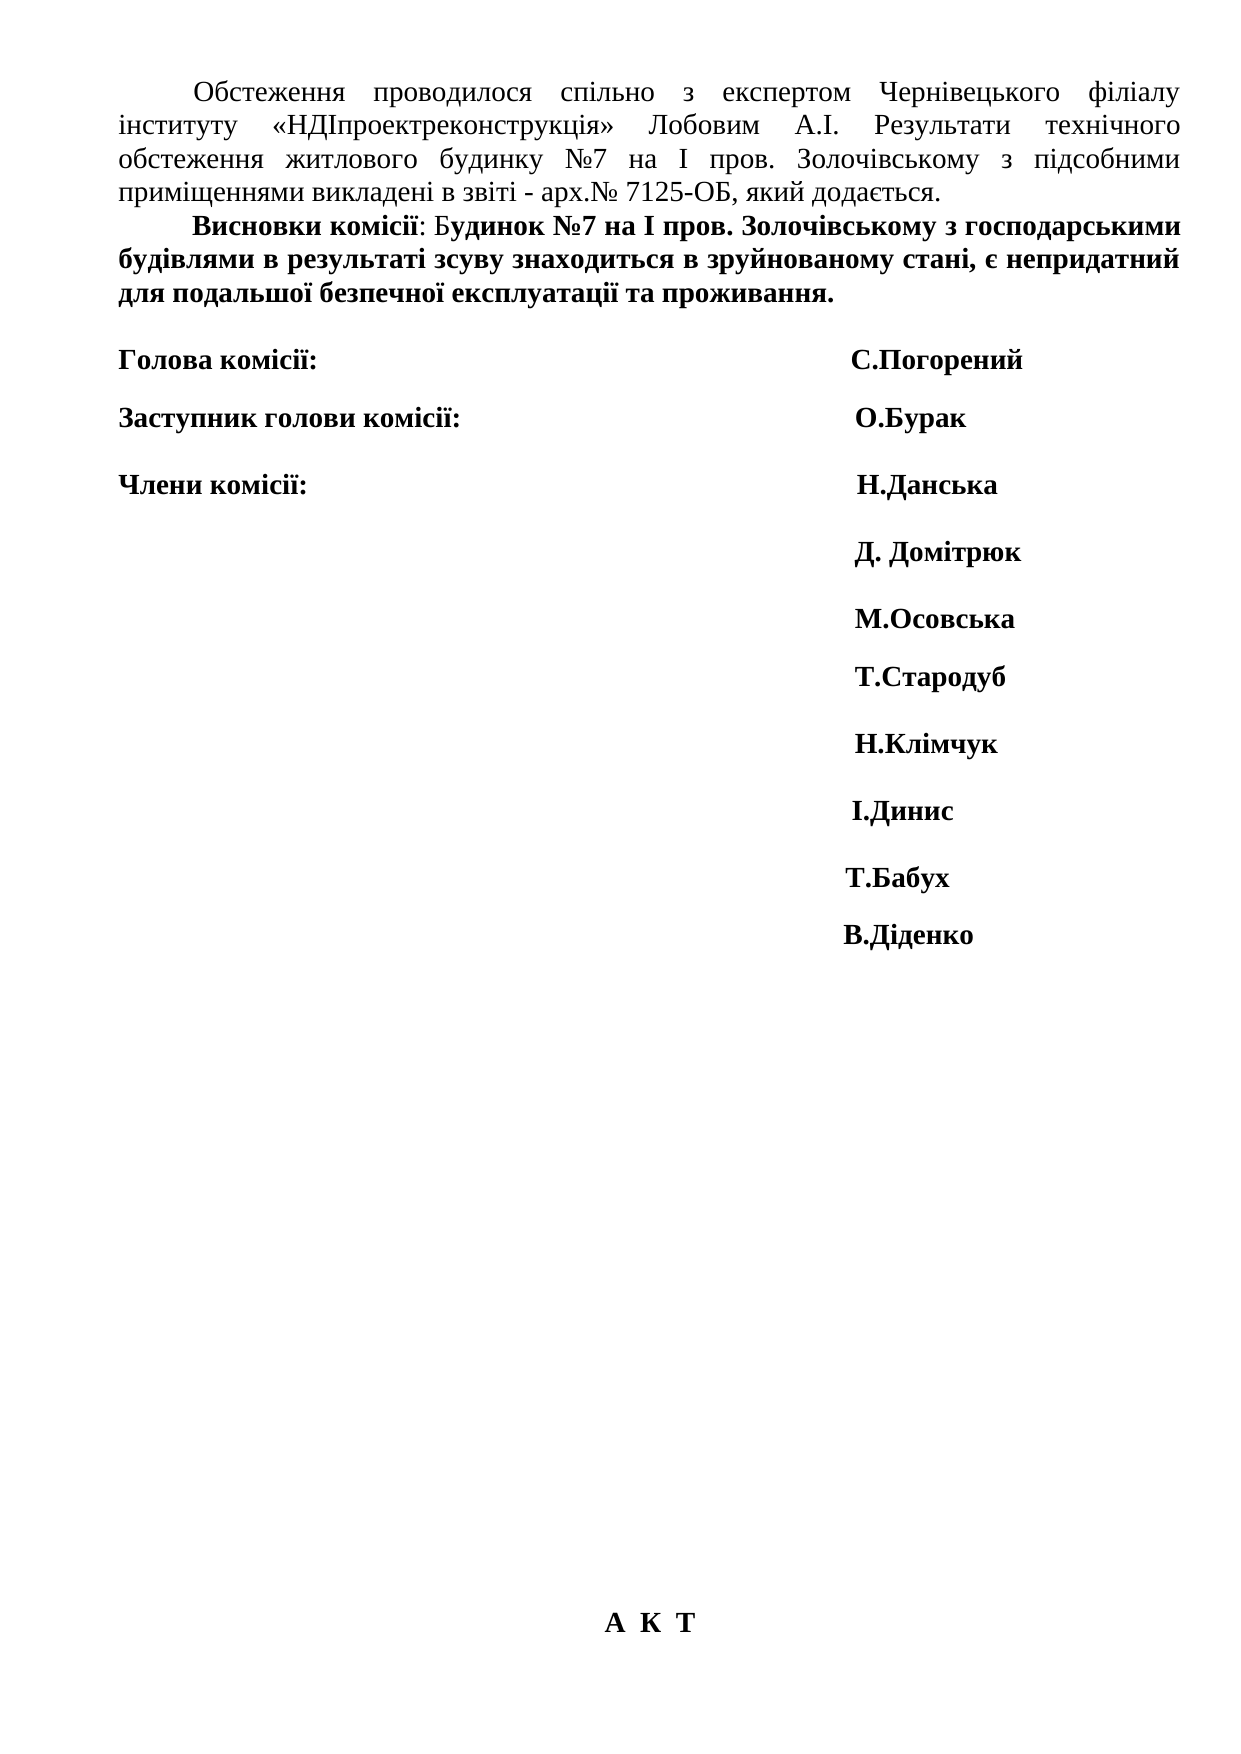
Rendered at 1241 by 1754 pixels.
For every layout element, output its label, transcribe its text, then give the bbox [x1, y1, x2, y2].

text В.Діденко [118, 893, 1181, 951]
text Т.Стародуб [118, 659, 1181, 692]
text Заступник голови комісії: О.Бурак [118, 400, 1181, 433]
subtitle Д. Домітрюк [107, 534, 1181, 567]
text Висновки комісії: Будинок №7 на І пров. Золочівському з господарськими будівлями в результаті зсуву знаходиться в зруйнованому стані, є непридатний для подальшої безпечної експлуатації та проживання. [118, 208, 1181, 309]
text Члени комісії: Н.Данська [118, 467, 1181, 500]
text Обстеження проводилося спільно з експертом Чернівецького філіалу інституту «НДІпроектреконструкція» Лобовим А.І. Результати технічного обстеження житлового будинку №7 на І пров. Золочівському з підсобними приміщеннями викладені в звіті - арх.№ 7125-ОБ, який додається. [118, 74, 1181, 208]
text Т.Бабух [118, 860, 1181, 893]
text І.Динис [93, 793, 1181, 826]
text М.Осовська [118, 601, 1181, 634]
text Голова комісії: С.Погорений [118, 342, 1181, 376]
text Н.Клімчук [118, 726, 1181, 759]
title А К Т [118, 1605, 1181, 1639]
